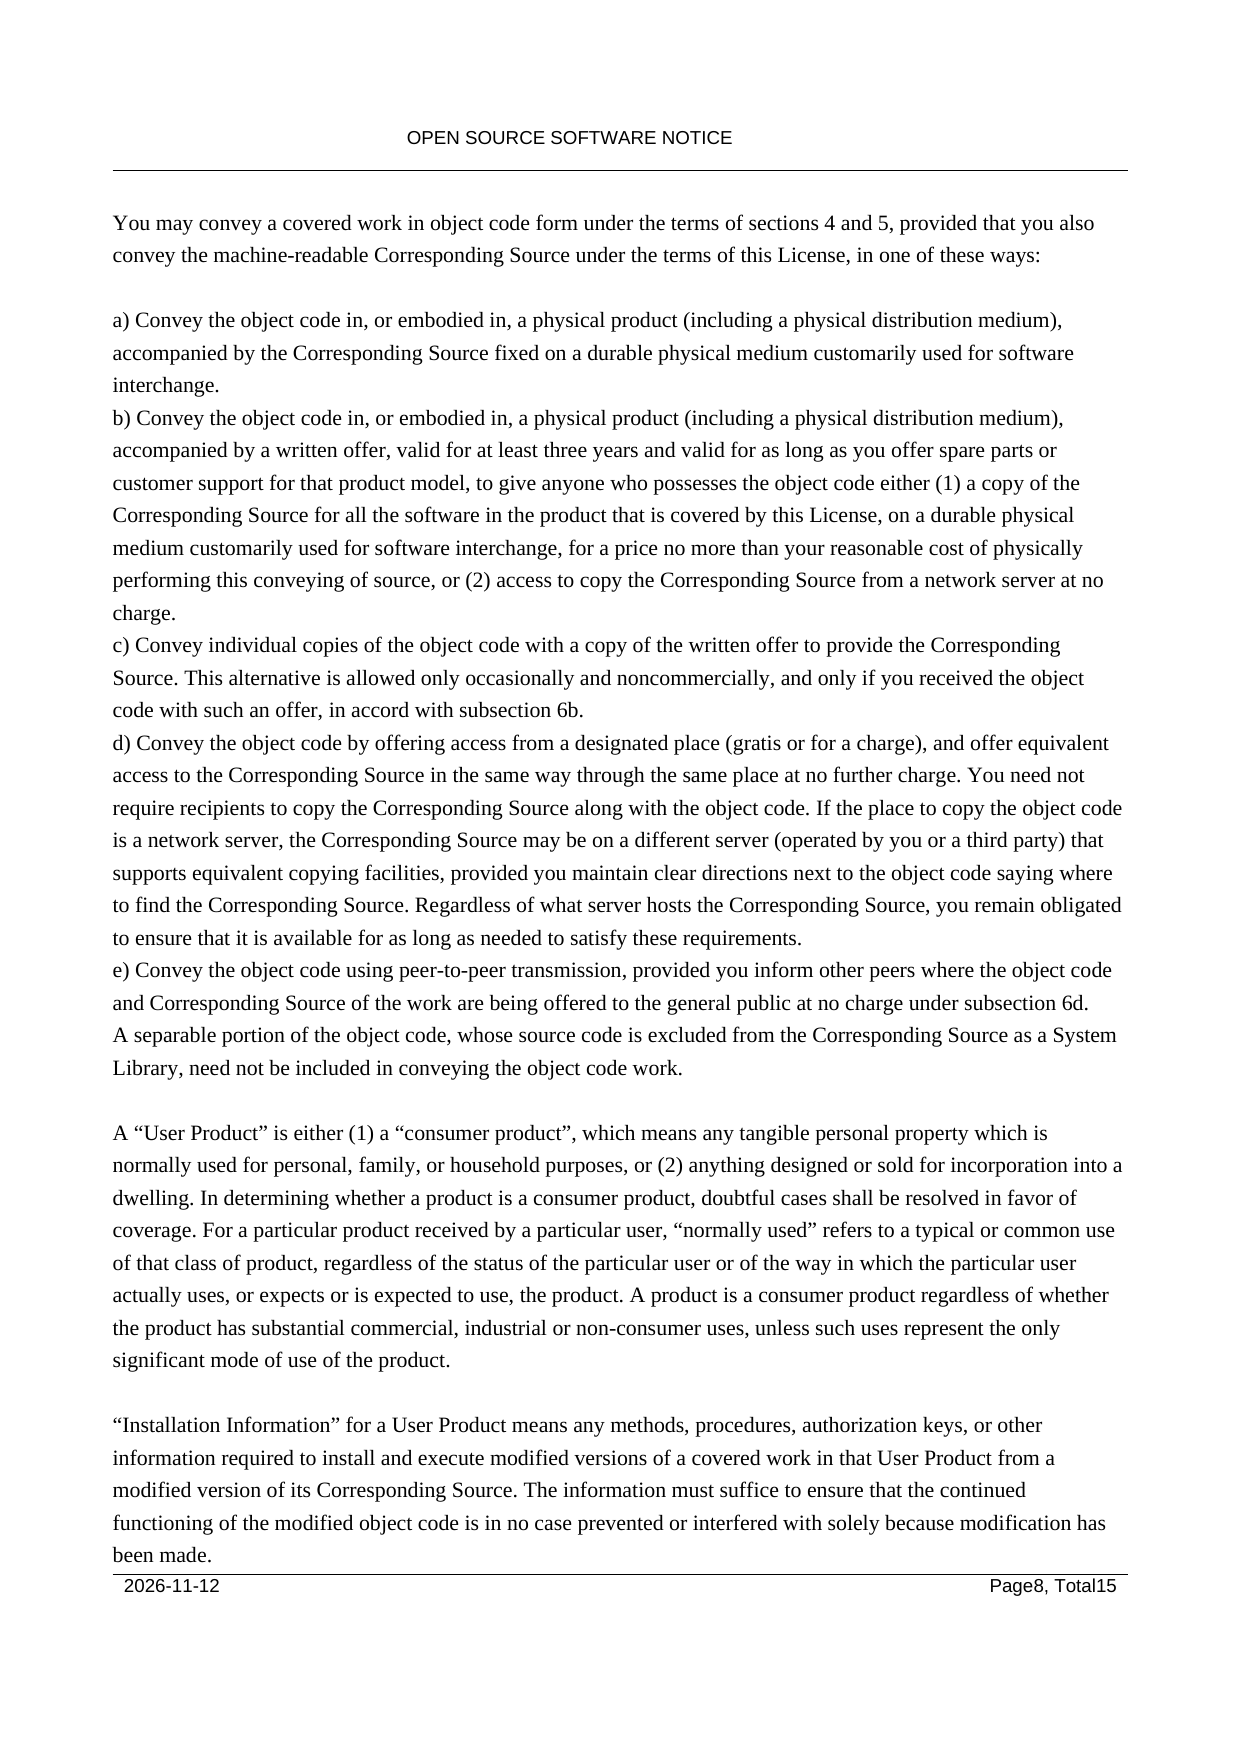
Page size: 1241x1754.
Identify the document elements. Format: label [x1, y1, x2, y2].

text [112, 206, 1128, 1571]
